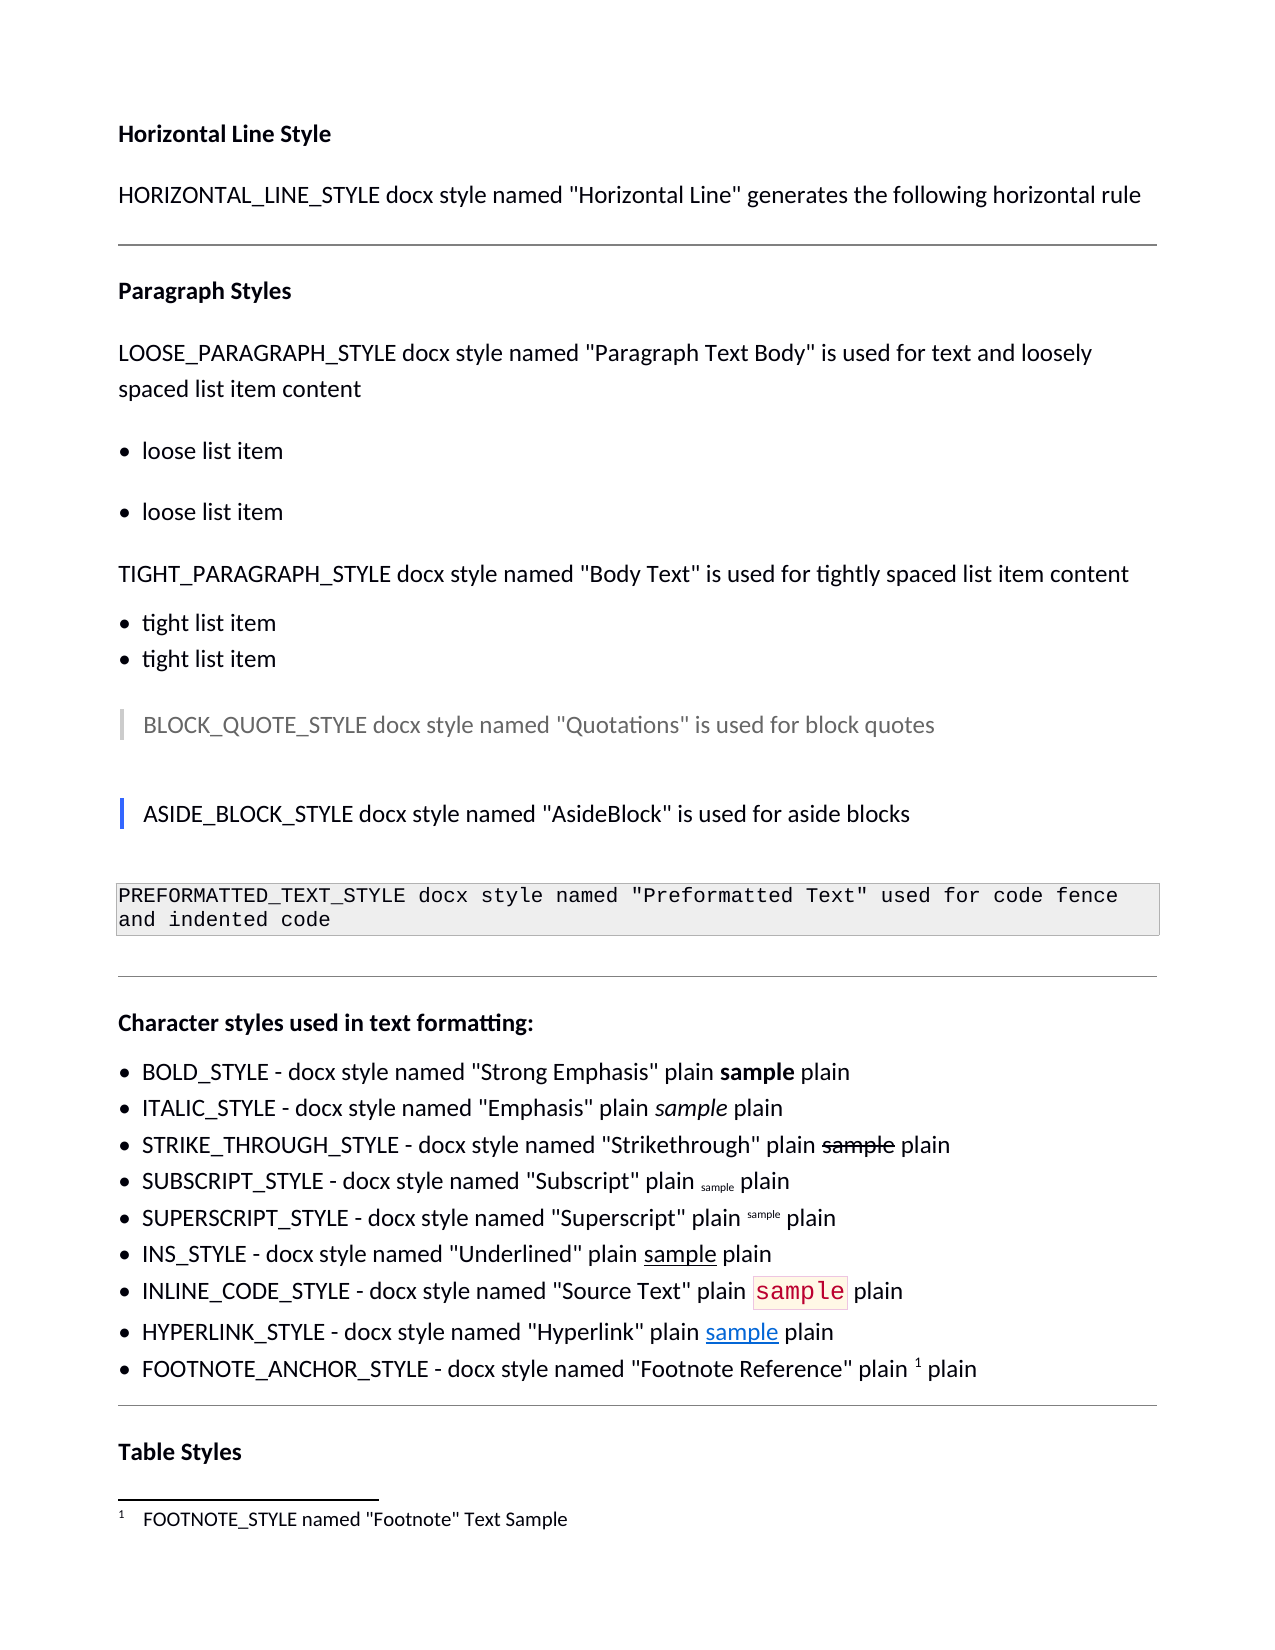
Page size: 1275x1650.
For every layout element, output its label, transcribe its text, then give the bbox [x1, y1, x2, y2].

list SUPERSCRIPT_STYLE - docx style named "Superscript" plain sample plain [118, 1202, 1157, 1232]
text LOOSE_PARAGRAPH_STYLE docx style named "Paragraph Text Body" is used for text and loosely spaced list item content [118, 337, 1157, 404]
list HYPERLINK_STYLE - docx style named "Hyperlink" plain sample plain [118, 1316, 1157, 1347]
list loose list item [118, 435, 1157, 465]
text ASIDE_BLOCK_STYLE docx style named "AsideBlock" is used for aside blocks [124, 798, 1157, 829]
list INLINE_CODE_STYLE - docx style named "Source Text" plain sample plain [118, 1275, 1157, 1309]
text BLOCK_QUOTE_STYLE docx style named "Quotations" is used for block quotes [124, 709, 1157, 740]
text Horizontal Line Style [118, 118, 1157, 149]
text HORIZONTAL_LINE_STYLE docx style named "Horizontal Line" generates the following horizontal rule [118, 180, 1157, 210]
list loose list item [118, 496, 1157, 527]
list STRIKE_THROUGH_STYLE - docx style named "Strikethrough" plain sample plain [118, 1129, 1157, 1159]
text PREFORMATTED_TEXT_STYLE docx style named "Preformatted Text" used for code fence and indented code [117, 884, 1159, 935]
list ITALIC_STYLE - docx style named "Emphasis" plain sample plain [118, 1092, 1157, 1123]
text Table Styles [118, 1436, 1157, 1466]
text TIGHT_PARAGRAPH_STYLE docx style named "Body Text" is used for tightly spaced list item content [118, 558, 1157, 588]
list SUBSCRIPT_STYLE - docx style named "Subscript" plain sample plain [118, 1165, 1157, 1196]
list FOOTNOTE_ANCHOR_STYLE - docx style named "Footnote Reference" plain plain [118, 1353, 1157, 1383]
text Character styles used in text formatting: [118, 1007, 1157, 1037]
list BOLD_STYLE - docx style named "Strong Emphasis" plain sample plain [118, 1056, 1157, 1086]
list INS_STYLE - docx style named "Underlined" plain sample plain [118, 1238, 1157, 1269]
list tight list item [118, 643, 1157, 674]
list tight list item [118, 607, 1157, 637]
text Paragraph Styles [118, 275, 1157, 306]
